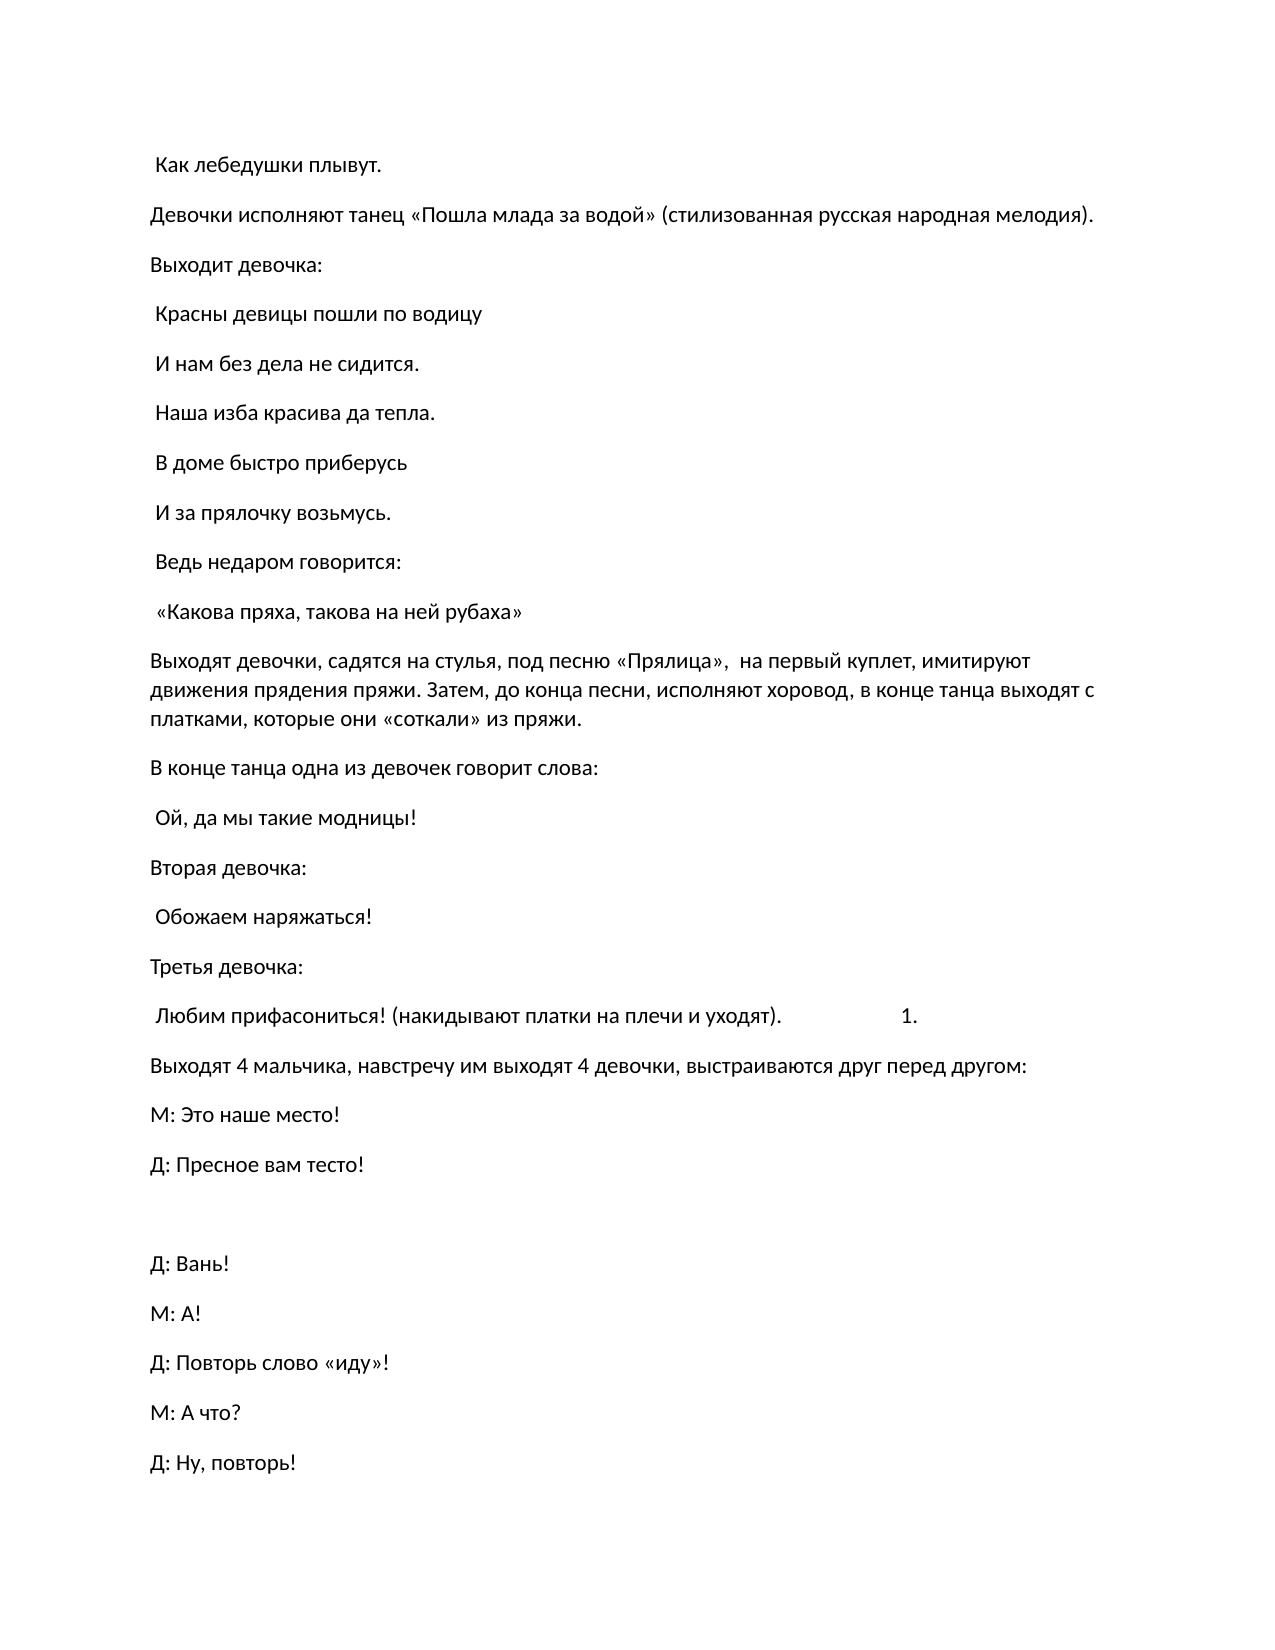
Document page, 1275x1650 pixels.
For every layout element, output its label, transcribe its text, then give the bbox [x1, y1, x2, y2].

text Третья девочка: [150, 951, 1125, 980]
text Выходят девочки, садятся на стулья, под песню «Прялица», на первый куплет, имитируют движения прядения пряжи. Затем, до конца песни, исполняют хоровод, в конце танца выходят с платками, которые они «соткали» из пряжи. [150, 646, 1125, 732]
text Выходит девочка: [150, 249, 1125, 278]
text И за прялочку возьмусь. [150, 497, 1125, 526]
text Любим прифасониться! (накидывают платки на плечи и уходят). 1. [150, 1001, 1125, 1029]
text И нам без дела не сидится. [150, 348, 1125, 377]
text Красны девицы пошли по водицу [150, 299, 1125, 327]
text Выходят 4 мальчика, навстречу им выходят 4 девочки, выстраиваются друг перед другом: [150, 1050, 1125, 1079]
text М: А! [150, 1298, 1125, 1327]
text Д: Вань! [150, 1249, 1125, 1277]
text В конце танца одна из девочек говорит слова: [150, 753, 1125, 782]
text Ведь недаром говорится: [150, 547, 1125, 575]
text Как лебедушки плывут. [150, 150, 1125, 179]
text Д: Пресное вам тесто! [150, 1149, 1125, 1178]
text Наша изба красива да тепла. [150, 398, 1125, 427]
text М: А что? [150, 1397, 1125, 1426]
text В доме быстро приберусь [150, 447, 1125, 476]
text Обожаем наряжаться! [150, 902, 1125, 930]
text Д: Ну, повторь! [150, 1447, 1125, 1476]
text «Какова пряха, такова на ней рубаха» [150, 596, 1125, 625]
text Ой, да мы такие модницы! [150, 802, 1125, 831]
text Девочки исполняют танец «Пошла млада за водой» (стилизованная русская народная мелодия). [150, 199, 1125, 228]
text Д: Повторь слово «иду»! [150, 1348, 1125, 1377]
text М: Это наше место! [150, 1100, 1125, 1129]
text Вторая девочка: [150, 852, 1125, 881]
